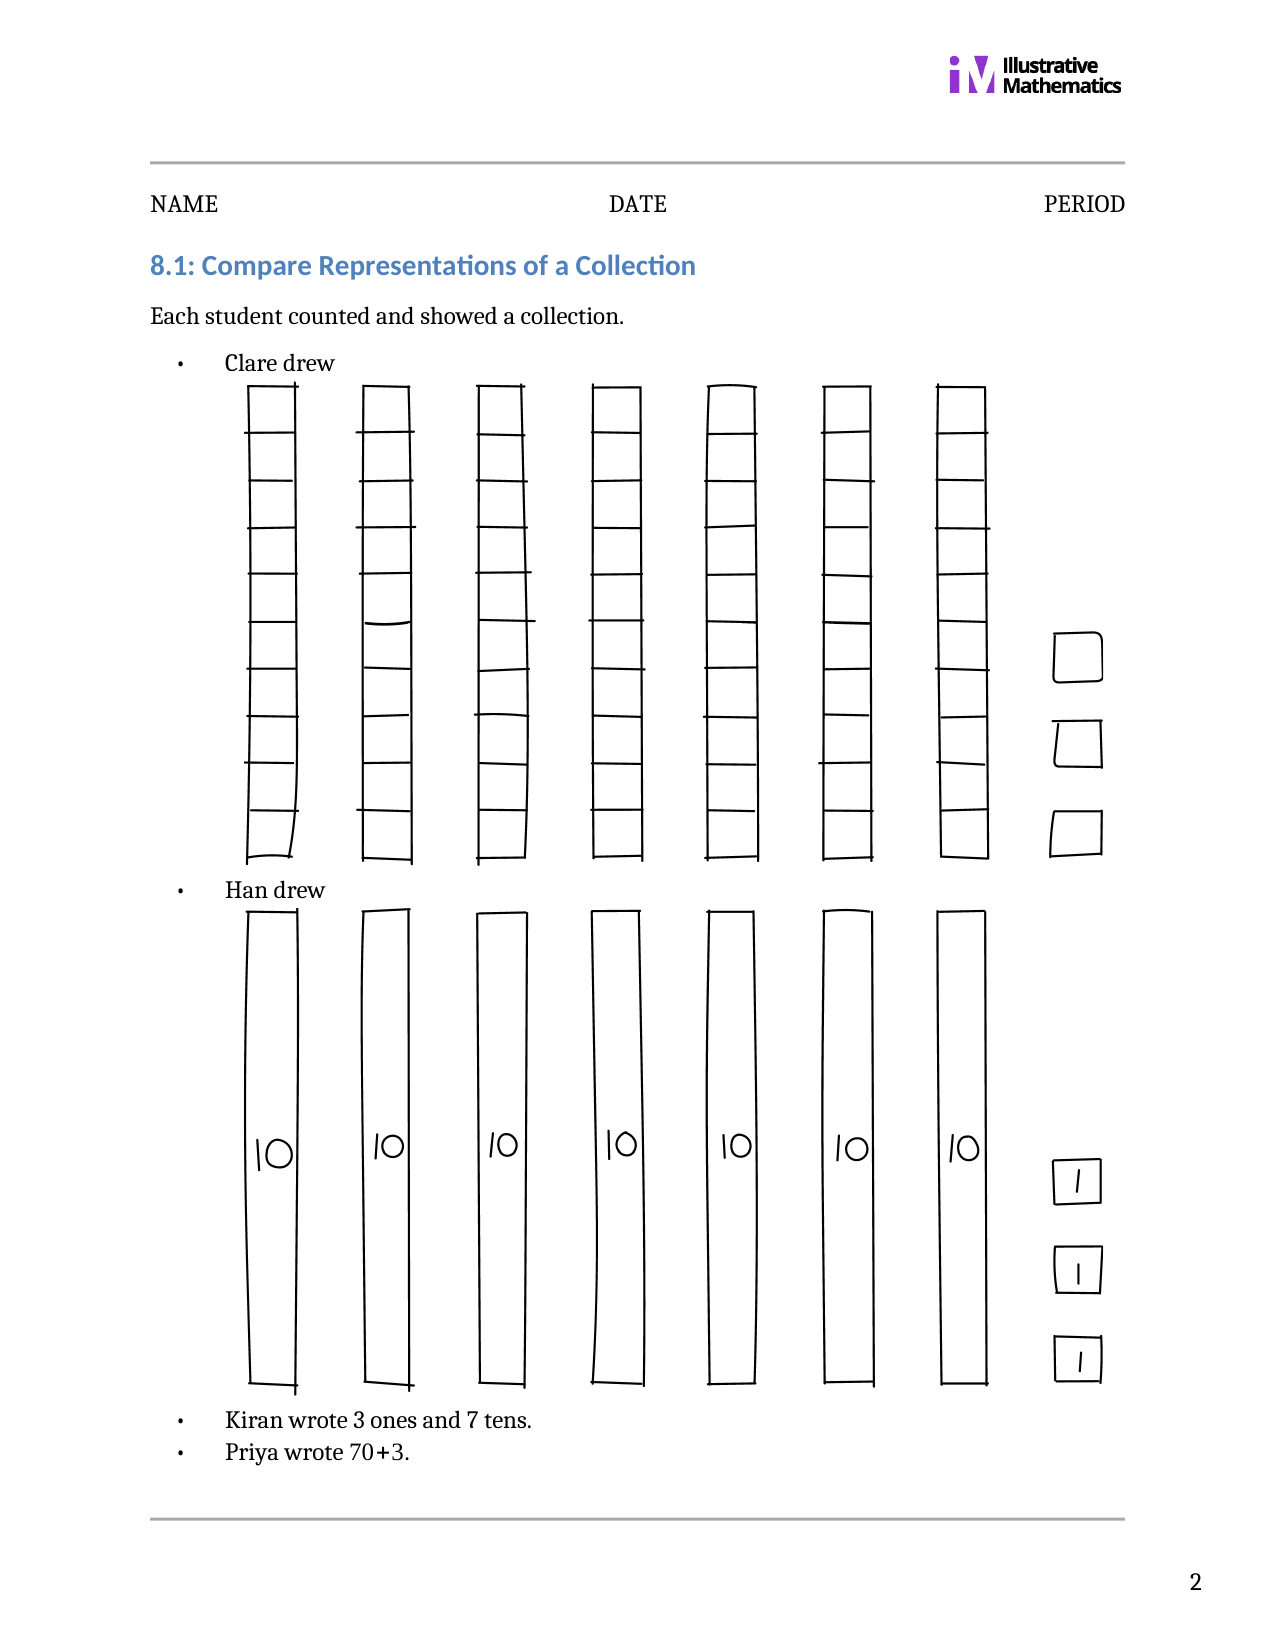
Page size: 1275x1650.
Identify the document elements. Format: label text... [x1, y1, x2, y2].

list Kiran wrote 3 ones and 7 tens. [175, 1406, 1125, 1434]
list Priya wrote . [175, 1438, 1125, 1467]
list Han drew [175, 876, 1125, 904]
text Each student counted and showed a collection. [150, 302, 1125, 331]
picture [949, 55, 1121, 93]
subtitle 8.1: Compare Representations of a Collection [150, 247, 1125, 283]
list Clare drew [175, 349, 1125, 378]
picture [243, 908, 1104, 1396]
picture [243, 381, 1104, 866]
